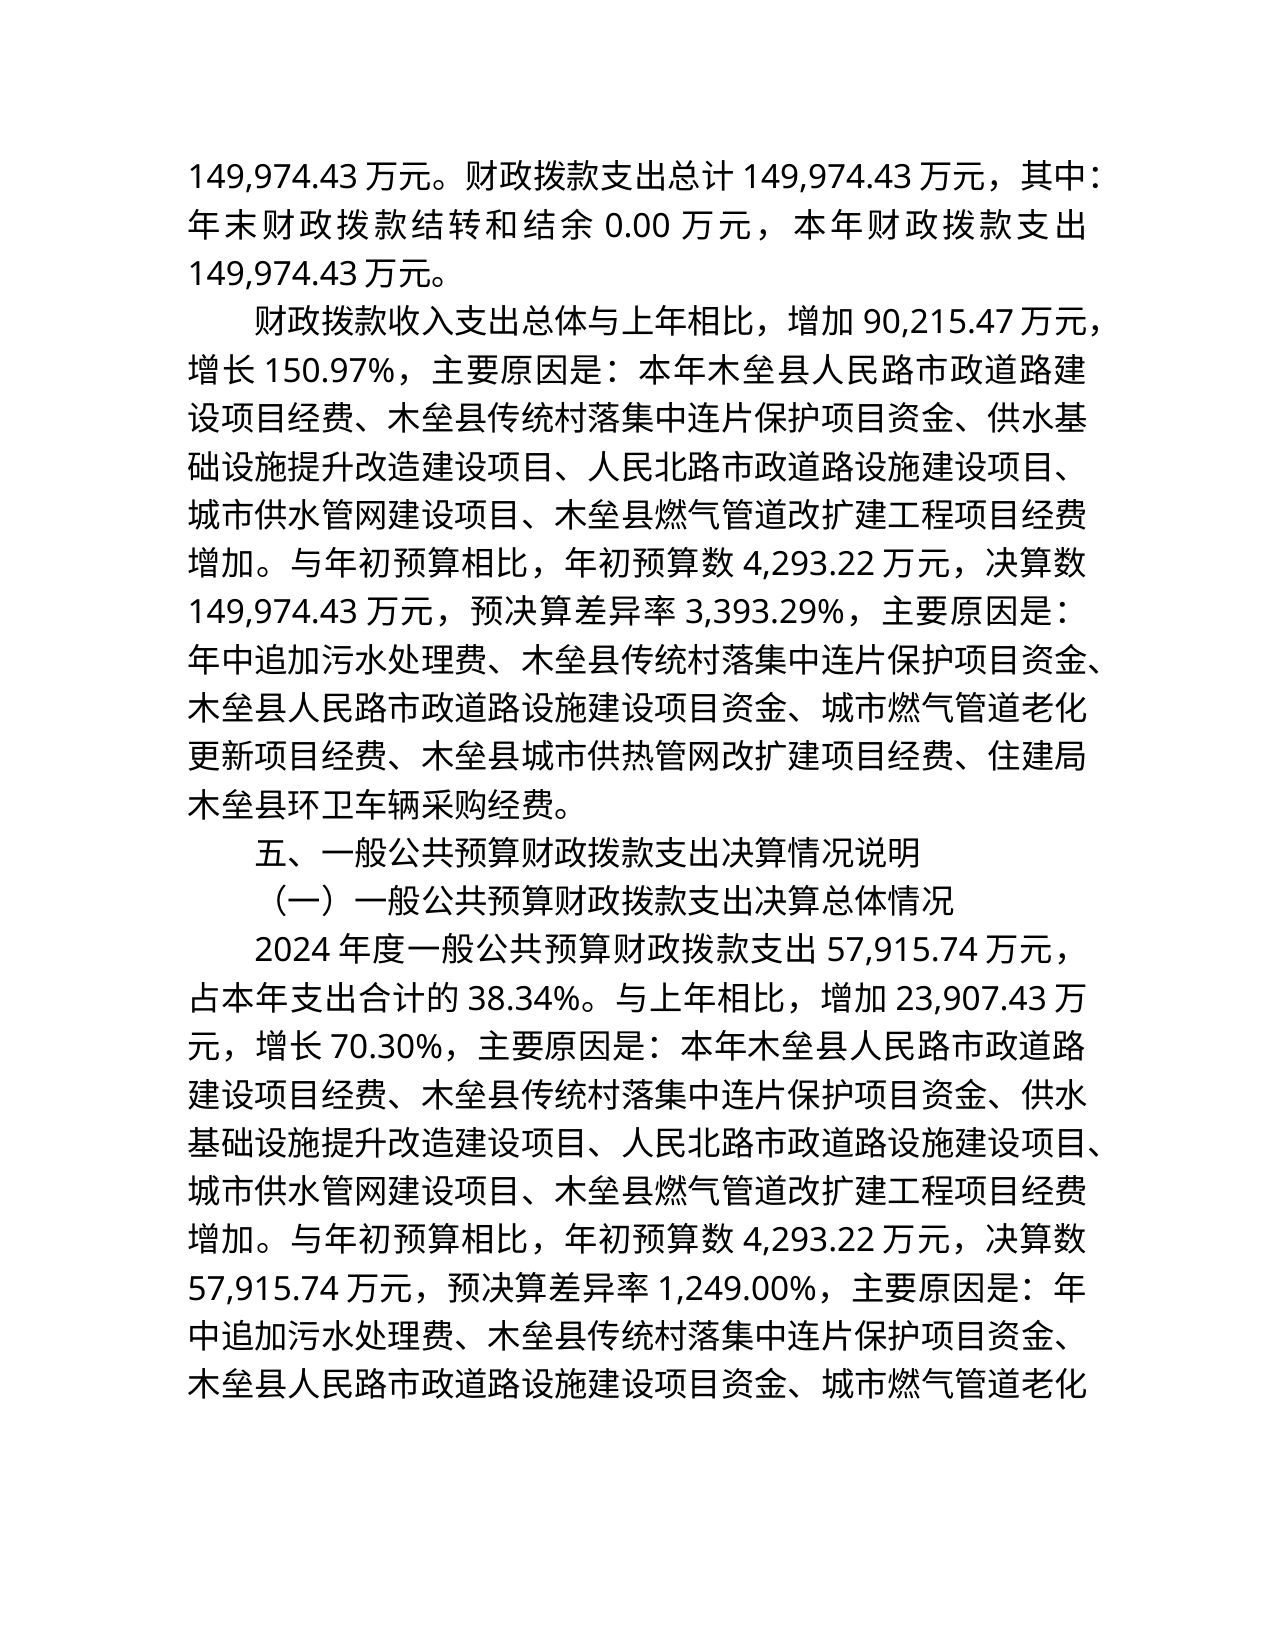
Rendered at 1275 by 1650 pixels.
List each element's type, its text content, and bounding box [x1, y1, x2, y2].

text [187, 923, 1087, 1406]
text 五、一般公共预算财政拨款支出决算情况说明 [187, 827, 1087, 875]
text 财政拨款收入支出总体与上年相比，增加90,215.47万元，增长150.97%，主要原因是：本年木垒县人民路市政道路建设项目经费、木垒县传统村落集中连片保护项目资金、供水基础设施提升改造建设项目、人民北路市政道路设施建设项目、城市供水管网建设项目、木垒县燃气管道改扩建工程项目经费增加。与年初预算相比，年初预算数4,293.22万元，决算数149,974.43万元，预决算差异率3,393.29%，主要原因是：年中追加污水处理费、木垒县传统村落集中连片保护项目资金、木垒县人民路市政道路设施建设项目资金、城市燃气管道老化更新项目经费、木垒县城市供热管网改扩建项目经费、住建局木垒县环卫车辆采购经费。 [187, 295, 1087, 827]
text （一）一般公共预算财政拨款支出决算总体情况 [187, 875, 1087, 923]
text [187, 150, 1087, 295]
